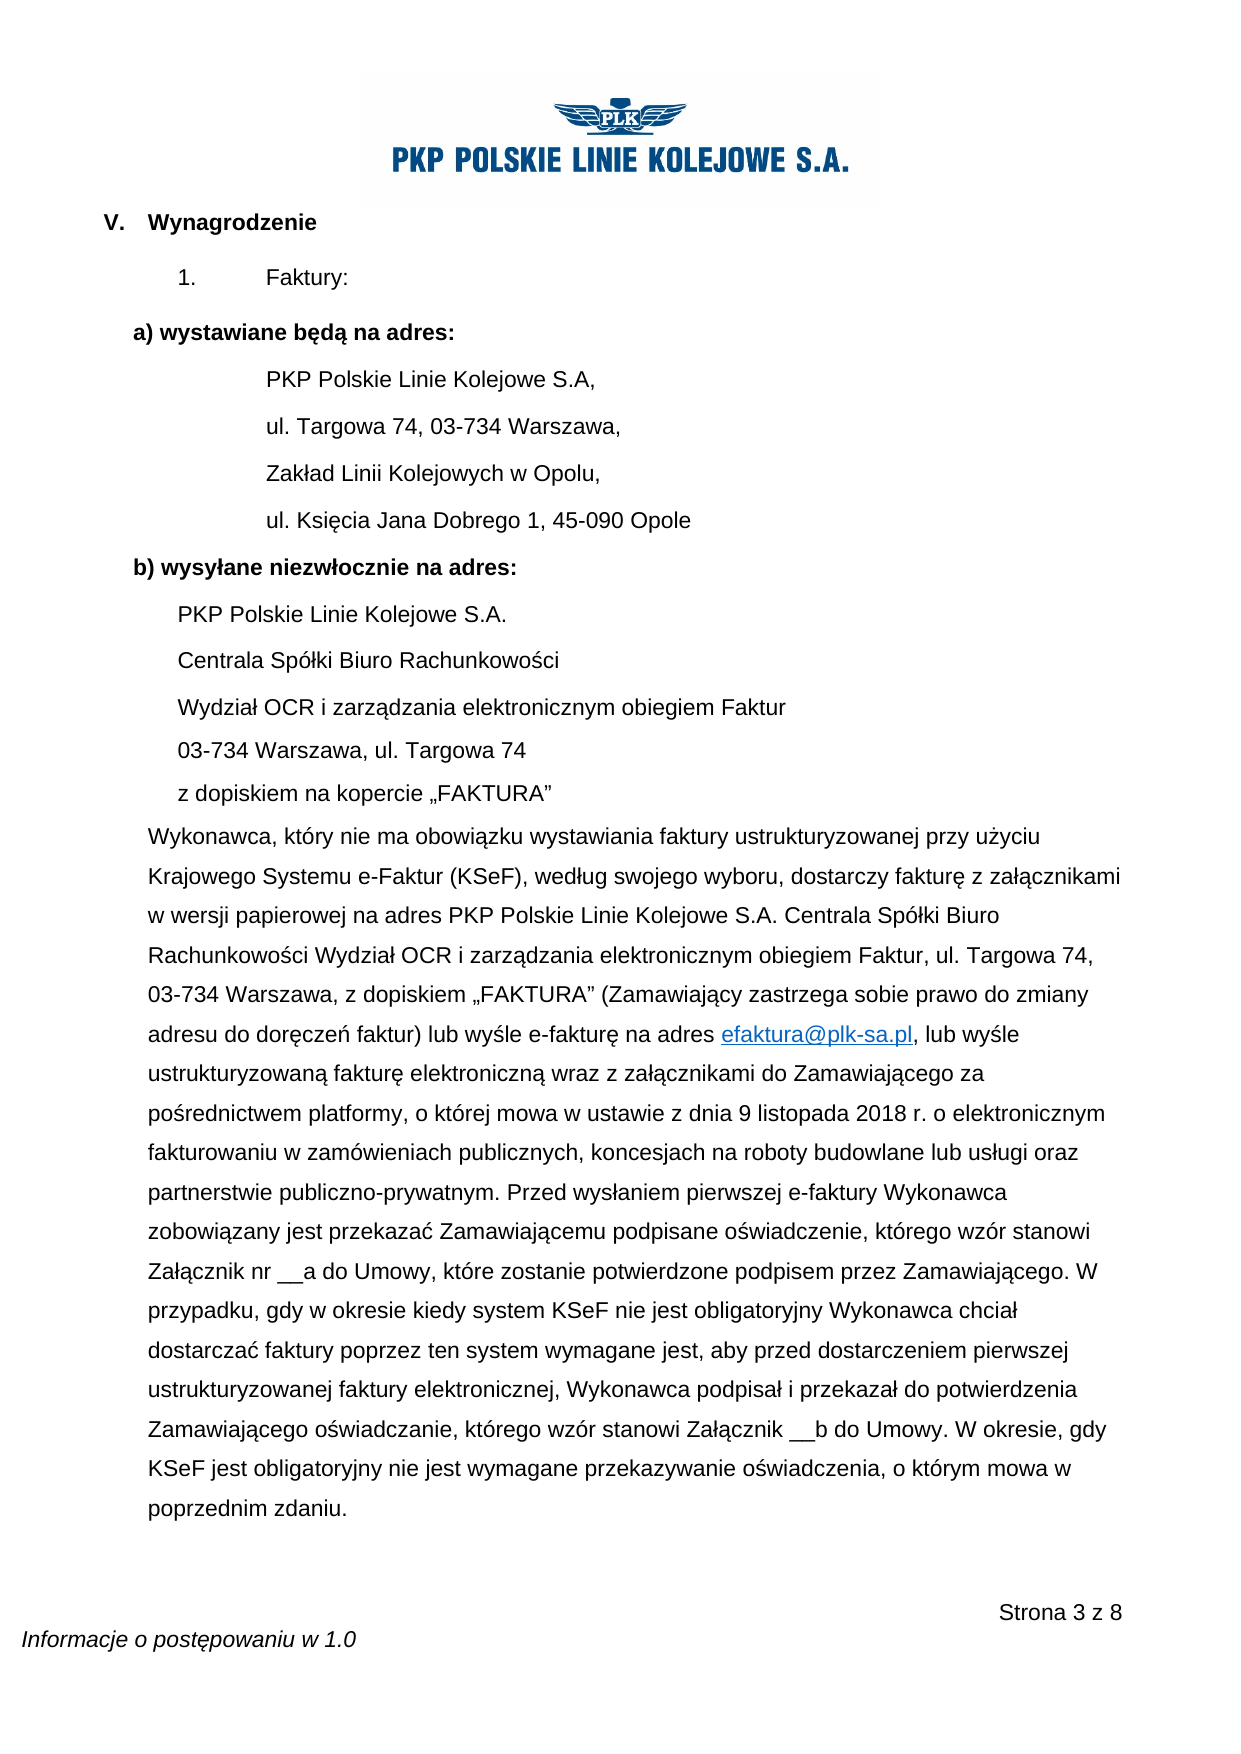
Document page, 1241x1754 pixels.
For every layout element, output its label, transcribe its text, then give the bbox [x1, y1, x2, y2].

text b) wysyłane niezwłocznie na adres: [133, 554, 1122, 580]
text PKP Polskie Linie Kolejowe S.A. [177, 601, 1122, 627]
text z dopiskiem na kopercie „FAKTURA” [177, 780, 1122, 807]
picture [357, 73, 883, 209]
list V. Wynagrodzenie [103, 209, 1122, 235]
text Wykonawca, który nie ma obowiązku wystawiania faktury ustrukturyzowanej przy użyciu Krajowego Systemu e-Faktur (KSeF), według swojego wyboru, dostarczy fakturę z załącznikami w wersji papierowej na adres PKP Polskie Linie Kolejowe S.A. Centrala Spółki Biuro Rachunkowości Wydział OCR i zarządzania elektronicznym obiegiem Faktur, ul. Targowa 74, 03-734 Warszawa, z dopiskiem „FAKTURA” (Zamawiający zastrzega sobie prawo do zmiany adresu do doręczeń faktur) lub wyśle e-fakturę na adres efaktura@plk-sa.pl, lub wyśle ustrukturyzowaną fakturę elektroniczną wraz z załącznikami do Zamawiającego za pośrednictwem platformy, o której mowa w ustawie z dnia 9 listopada 2018 r. o elektronicznym fakturowaniu w zamówieniach publicznych, koncesjach na roboty budowlane lub usługi oraz partnerstwie publiczno-prywatnym. Przed wysłaniem pierwszej e-faktury Wykonawca zobowiązany jest przekazać Zamawiającemu podpisane oświadczenie, którego wzór stanowi Załącznik nr __a do Umowy, które zostanie potwierdzone podpisem przez Zamawiającego. W przypadku, gdy w okresie kiedy system KSeF nie jest obligatoryjny Wykonawca chciał dostarczać faktury poprzez ten system wymagane jest, aby przed dostarczeniem pierwszej ustrukturyzowanej faktury elektronicznej, Wykonawca podpisał i przekazał do potwierdzenia Zamawiającego oświadczanie, którego wzór stanowi Załącznik __b do Umowy. W okresie, gdy KSeF jest obligatoryjny nie jest wymagane przekazywanie oświadczenia, o którym mowa w poprzednim zdaniu. [148, 823, 1122, 1521]
text PKP Polskie Linie Kolejowe S.A, [222, 366, 1122, 392]
text 03-734 Warszawa, ul. Targowa 74 [177, 737, 1122, 764]
text Wydział OCR i zarządzania elektronicznym obiegiem Faktur [177, 694, 1122, 721]
text Zakład Linii Kolejowych w Opolu, [222, 460, 1122, 486]
text ul. Księcia Jana Dobrego 1, 45-090 Opole [222, 507, 1122, 533]
text a) wystawiane będą na adres: [133, 319, 1122, 346]
text Centrala Spółki Biuro Rachunkowości [177, 647, 1122, 674]
text 1. Faktury: [133, 264, 1122, 290]
text ul. Targowa 74, 03-734 Warszawa, [222, 413, 1122, 439]
